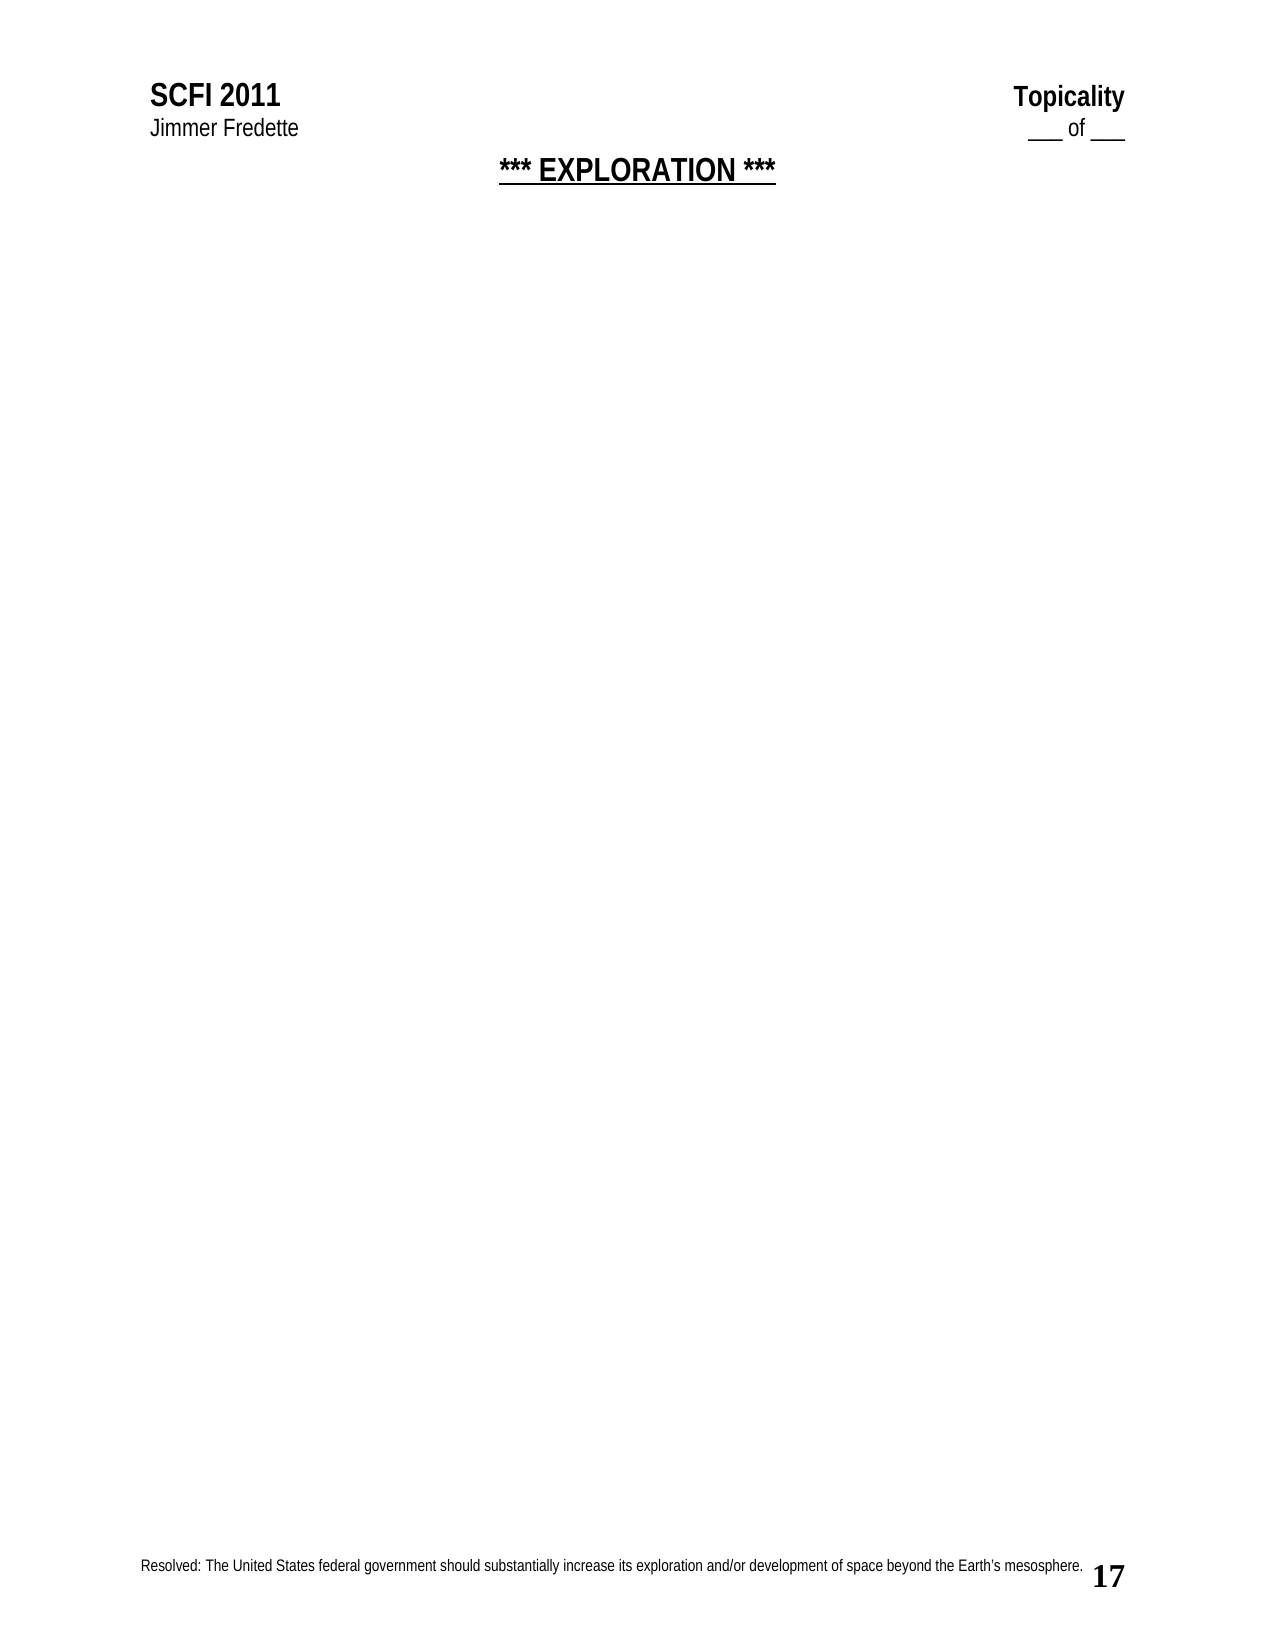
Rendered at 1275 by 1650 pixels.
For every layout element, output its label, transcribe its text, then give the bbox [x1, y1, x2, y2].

text *** EXPLORATION *** [150, 150, 1125, 188]
